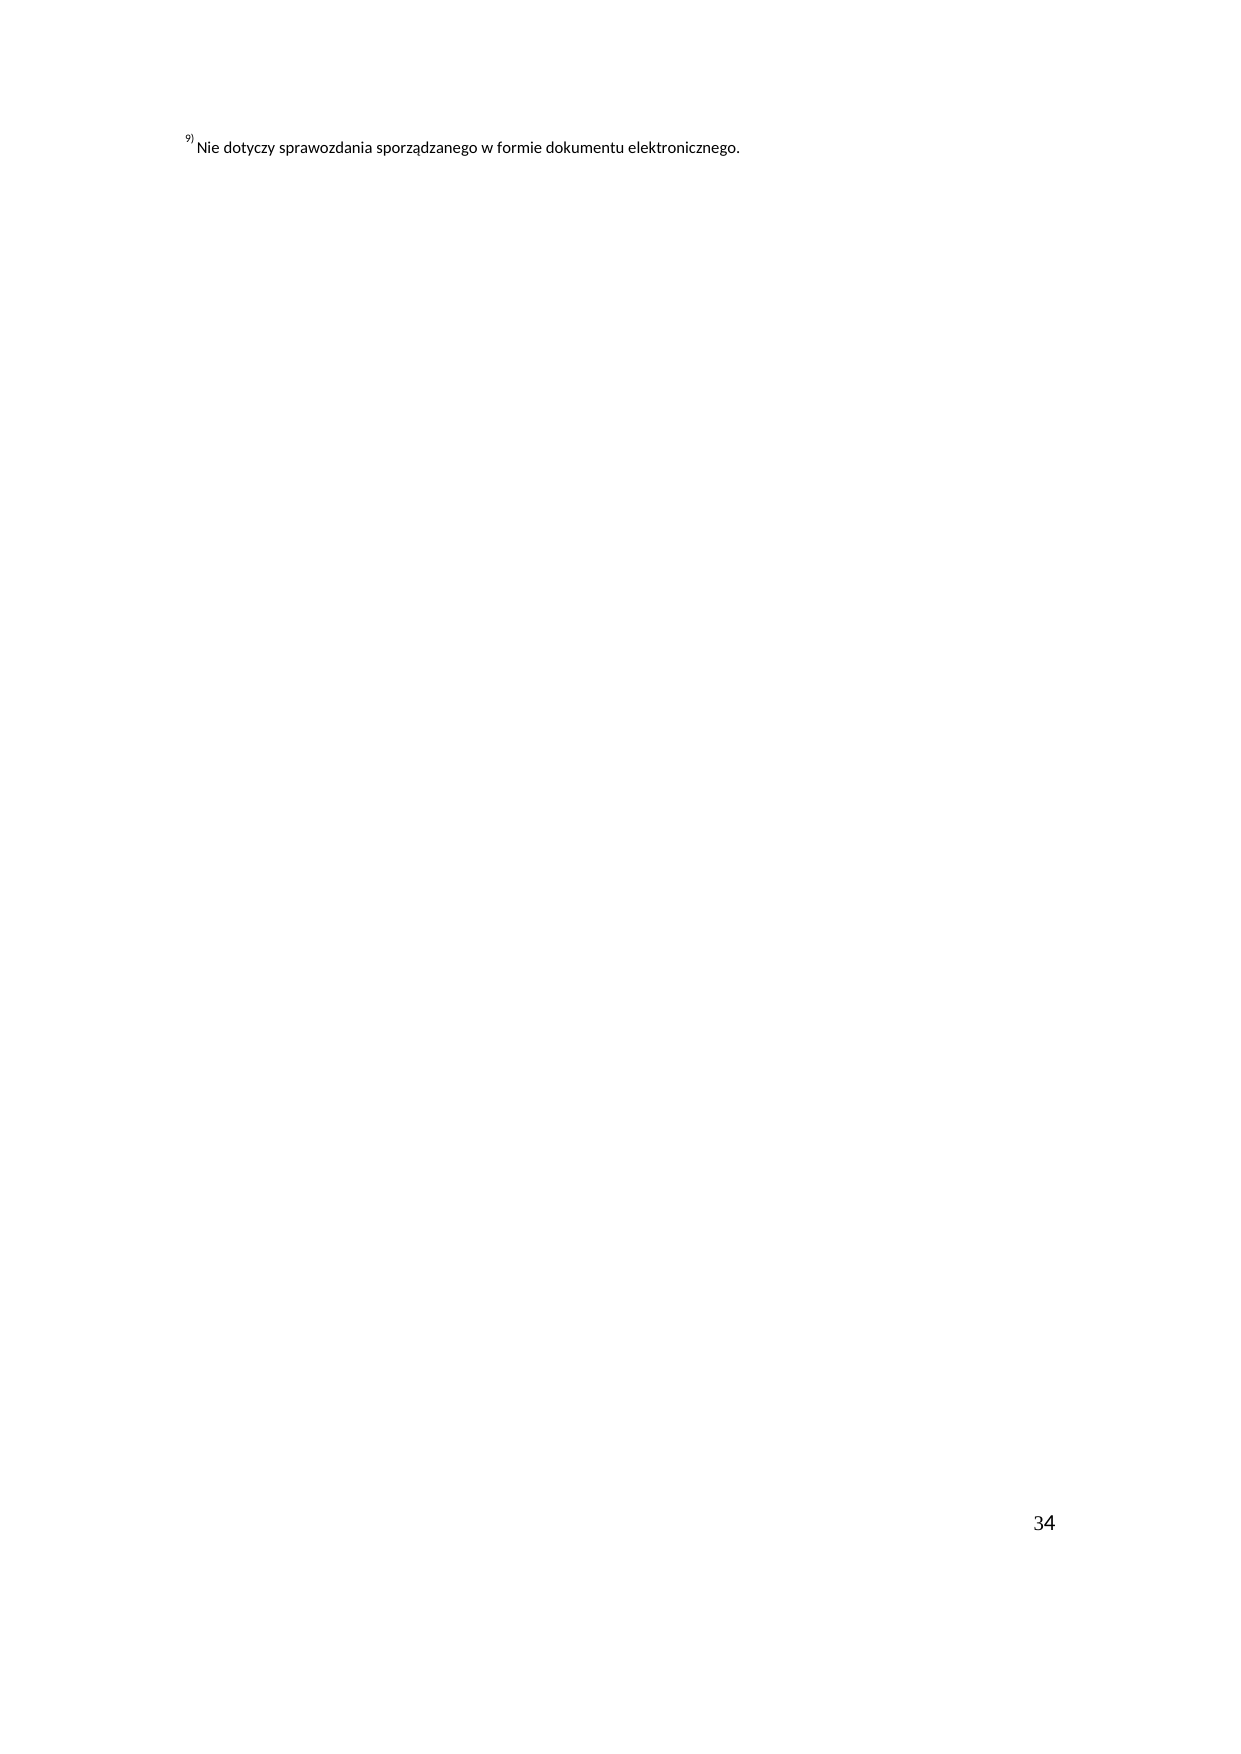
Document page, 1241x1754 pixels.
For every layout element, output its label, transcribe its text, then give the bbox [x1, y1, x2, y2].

text 9) Nie dotyczy sprawozdania sporządzanego w formie dokumentu elektronicznego. [185, 136, 1144, 158]
